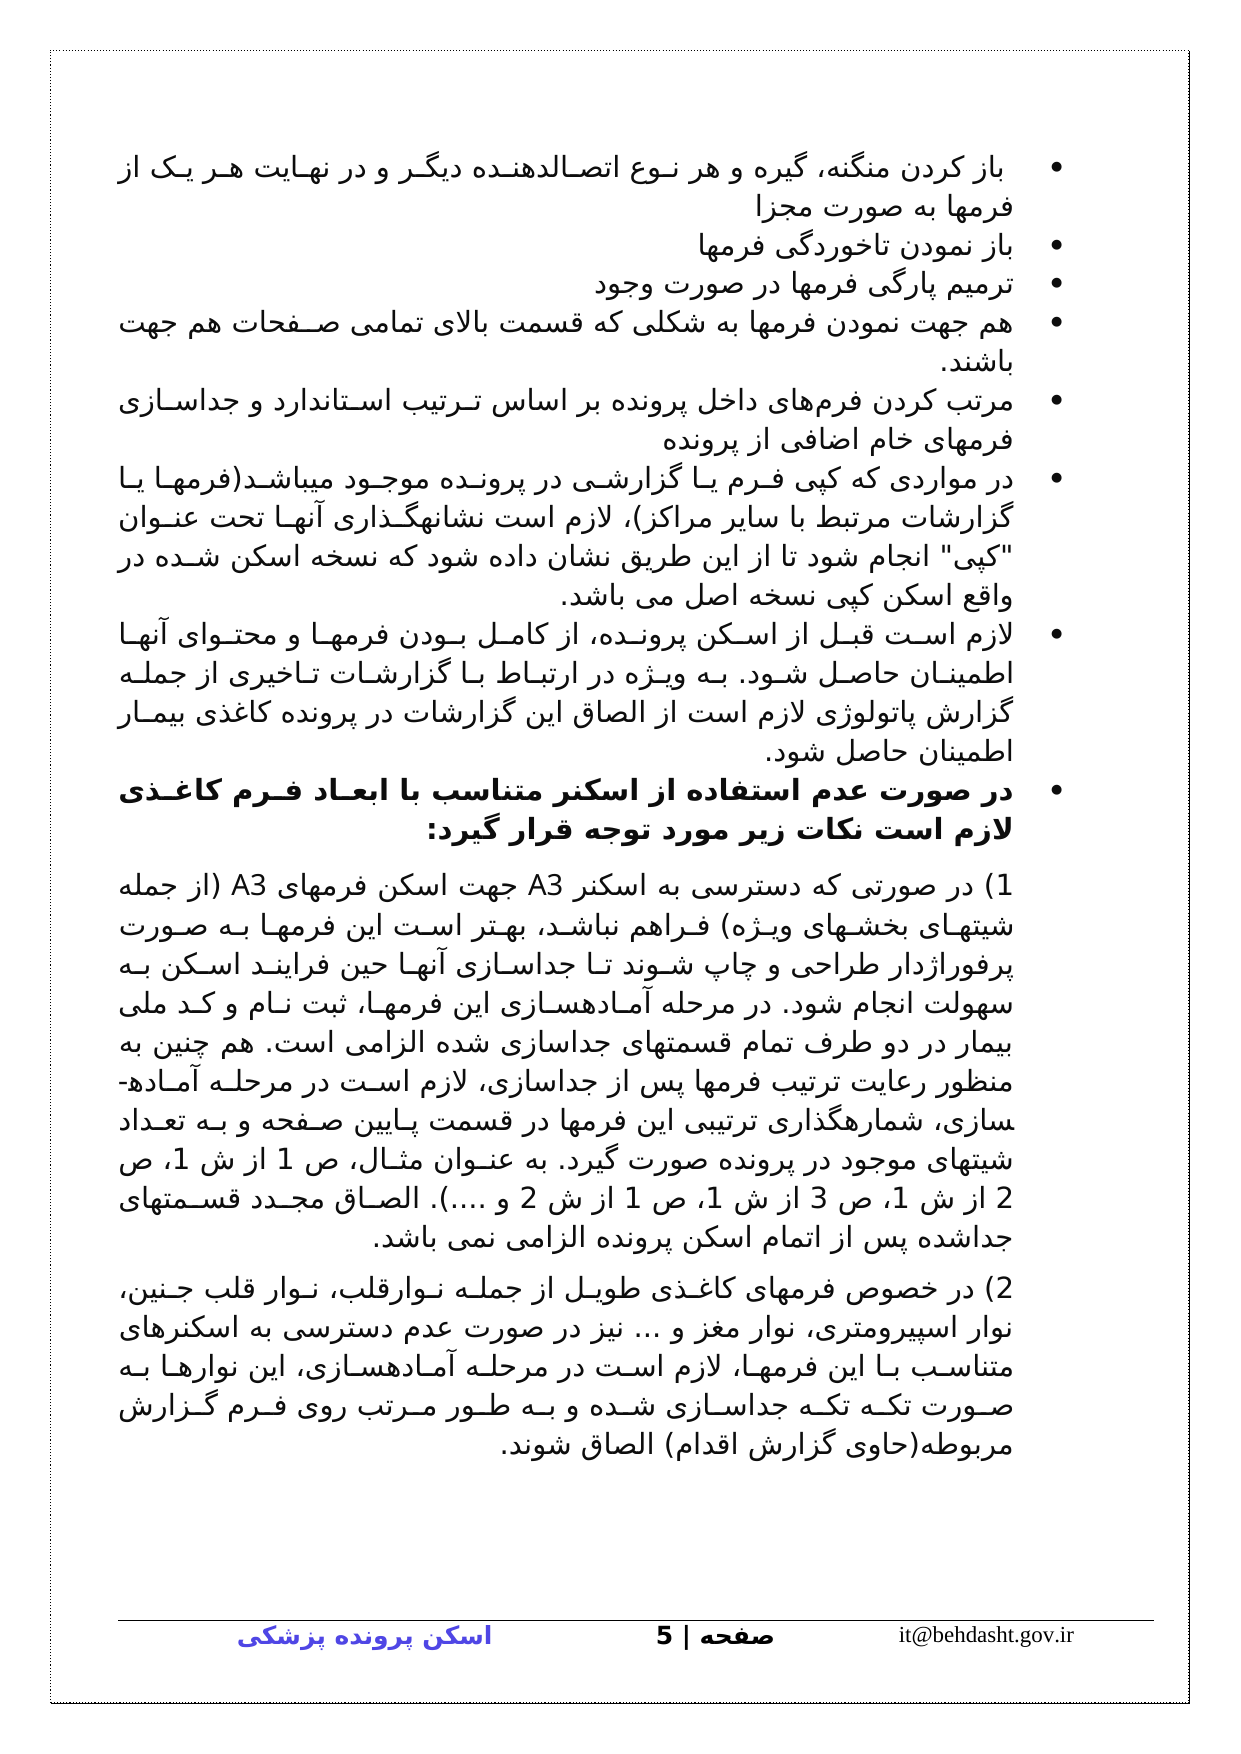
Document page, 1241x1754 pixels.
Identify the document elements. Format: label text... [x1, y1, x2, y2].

list در صورت عدم استفاده از اسکنر متناسب با ابعاد فرم کاغذی لازم است نکات زیر مورد توجه قرار گیرد: [118, 773, 1052, 846]
list هم جهت نمودن فرمها به شکلی که قسمت بالای تمامی صفحات هم جهت باشند. [118, 306, 1052, 379]
text 1) در صورتی که دسترسی به اسکنر A3 جهت اسکن فرمهای A3 (از جمله شیتهای بخشهای ویژه) فراهم نباشد، بهتر است این فرمها به صورت پرفوراژدار طراحی و چاپ شوند تا جداسازی آنها حین فرایند اسکن به سهولت انجام شود. در مرحله آمادهسازی این فرمها، ثبت نام و کد ملی بیمار در دو طرف تمام قسمتهای جداسازی شده الزامی است. هم چنین به منظور رعایت ترتیب فرمها پس از جداسازی، لازم است در مرحله آمادهسازی، شمارهگذاری ترتیبی این فرمها در قسمت پایین صفحه و به تعداد شیتهای موجود در پرونده صورت گیرد. به عنوان مثال، ص 1 از ش 1، ص 2 از ش 1، ص 3 از ش 1، ص 1 از ش 2 و ....). الصاق مجدد قسمتهای جداشده پس از اتمام اسکن پرونده الزامی نمی باشد. [118, 864, 1014, 1254]
list مرتب کردن فرم‌های داخل پرونده بر اساس ترتیب استاندارد و جداسازی فرمهای خام اضافی از پرونده [118, 384, 1052, 457]
list باز نمودن تاخوردگی فرمها [118, 228, 1052, 262]
list ترمیم پارگی فرمها در صورت وجود [118, 267, 1052, 301]
text 2) در خصوص فرمهای کاغذی طویل از جمله نوارقلب، نوار قلب جنین، نوار اسپیرومتری، نوار مغز و ... نیز در صورت عدم دسترسی به اسکنرهای متناسب با این فرمها، لازم است در مرحله آمادهسازی، این نوارها به صورت تکه تکه جداسازی شده و به طور مرتب روی فرم گزارش مربوطه(حاوی گزارش اقدام) الصاق شوند. [118, 1272, 1014, 1461]
list باز کردن منگنه، گیره و هر نوع اتصالدهنده دیگر و در نهایت هر یک از فرمها به صورت مجزا [118, 150, 1052, 223]
list لازم است قبل از اسکن پرونده، از کامل بودن فرمها و محتوای آنها اطمینان حاصل شود. به ویژه در ارتباط با گزارشات تاخیری از جمله گزارش پاتولوژی لازم است از الصاق این گزارشات در پرونده کاغذی بیمار اطمینان حاصل شود. [118, 617, 1052, 768]
list در مواردی که کپی فرم یا گزارشی در پرونده موجود میباشد(فرمها یا گزارشات مرتبط با سایر مراکز)، لازم است نشانهگذاری آنها تحت عنوان "کپی" انجام شود تا از این طریق نشان داده شود که نسخه اسکن شده در واقع اسکن کپی نسخه اصل می باشد. [118, 462, 1052, 612]
